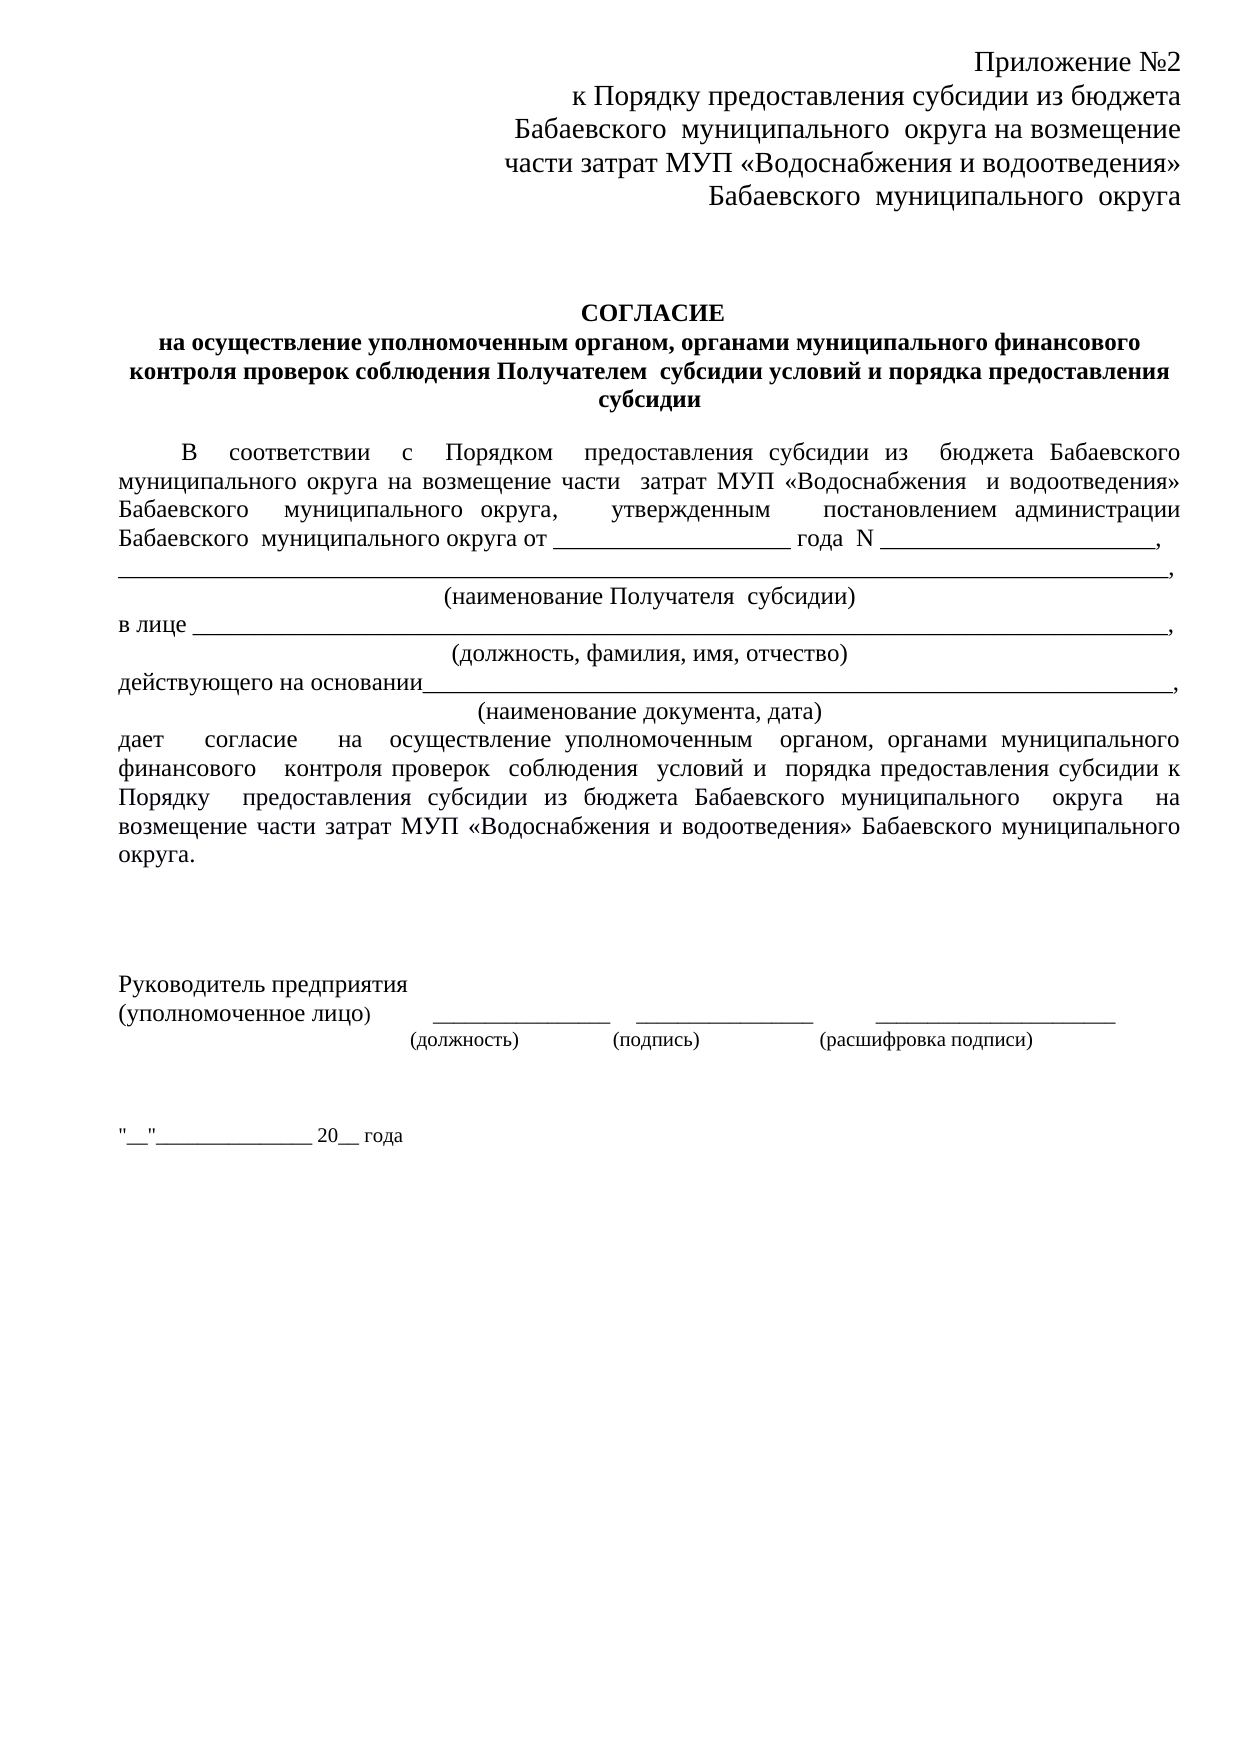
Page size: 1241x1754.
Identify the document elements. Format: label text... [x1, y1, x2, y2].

text Приложение №2 [118, 44, 1181, 78]
text части затрат МУП «Водоснабжения и водоотведения» [118, 145, 1181, 178]
text (наименование документа, дата) [118, 696, 1181, 724]
text "__"_______________ 20__ года [118, 1123, 1181, 1147]
text в лице ______________________________________________________________________________, [118, 609, 1181, 638]
text Бабаевского муниципального округа [118, 178, 1181, 212]
text (должность) (подпись) (расшифровка подписи) [118, 1027, 1181, 1051]
text В соответствии с Порядком предоставления субсидии из бюджета Бабаевского муниципального округа на возмещение части затрат МУП «Водоснабжения и водоотведения» Бабаевского муниципального округа, утвержденным постановлением администрации Бабаевского муниципального округа от ___________________ года N ______________________, [118, 437, 1181, 552]
text дает согласие на осуществление уполномоченным органом, органами муниципального финансового контроля проверок соблюдения условий и порядка предоставления субсидии к Порядку предоставления субсидии из бюджета Бабаевского муниципального округа на возмещение части затрат МУП «Водоснабжения и водоотведения» Бабаевского муниципального округа. [118, 724, 1181, 868]
text (уполномоченное лицо) _________________ _________________ _______________________ [118, 998, 1181, 1027]
text Руководитель предприятия [118, 969, 1181, 998]
text ____________________________________________________________________________________, [118, 552, 1181, 581]
text действующего на основании____________________________________________________________, [118, 667, 1181, 696]
text (должность, фамилия, имя, отчество) [118, 638, 1181, 667]
text (наименование Получателя субсидии) [118, 581, 1181, 609]
text СОГЛАСИЕ [118, 298, 1181, 327]
text на осуществление уполномоченным органом, органами муниципального финансового контроля проверок соблюдения Получателем субсидии условий и порядка предоставления субсидии [118, 327, 1181, 413]
text Бабаевского муниципального округа на возмещение [118, 111, 1181, 145]
text к Порядку предоставления субсидии из бюджета [118, 78, 1181, 111]
